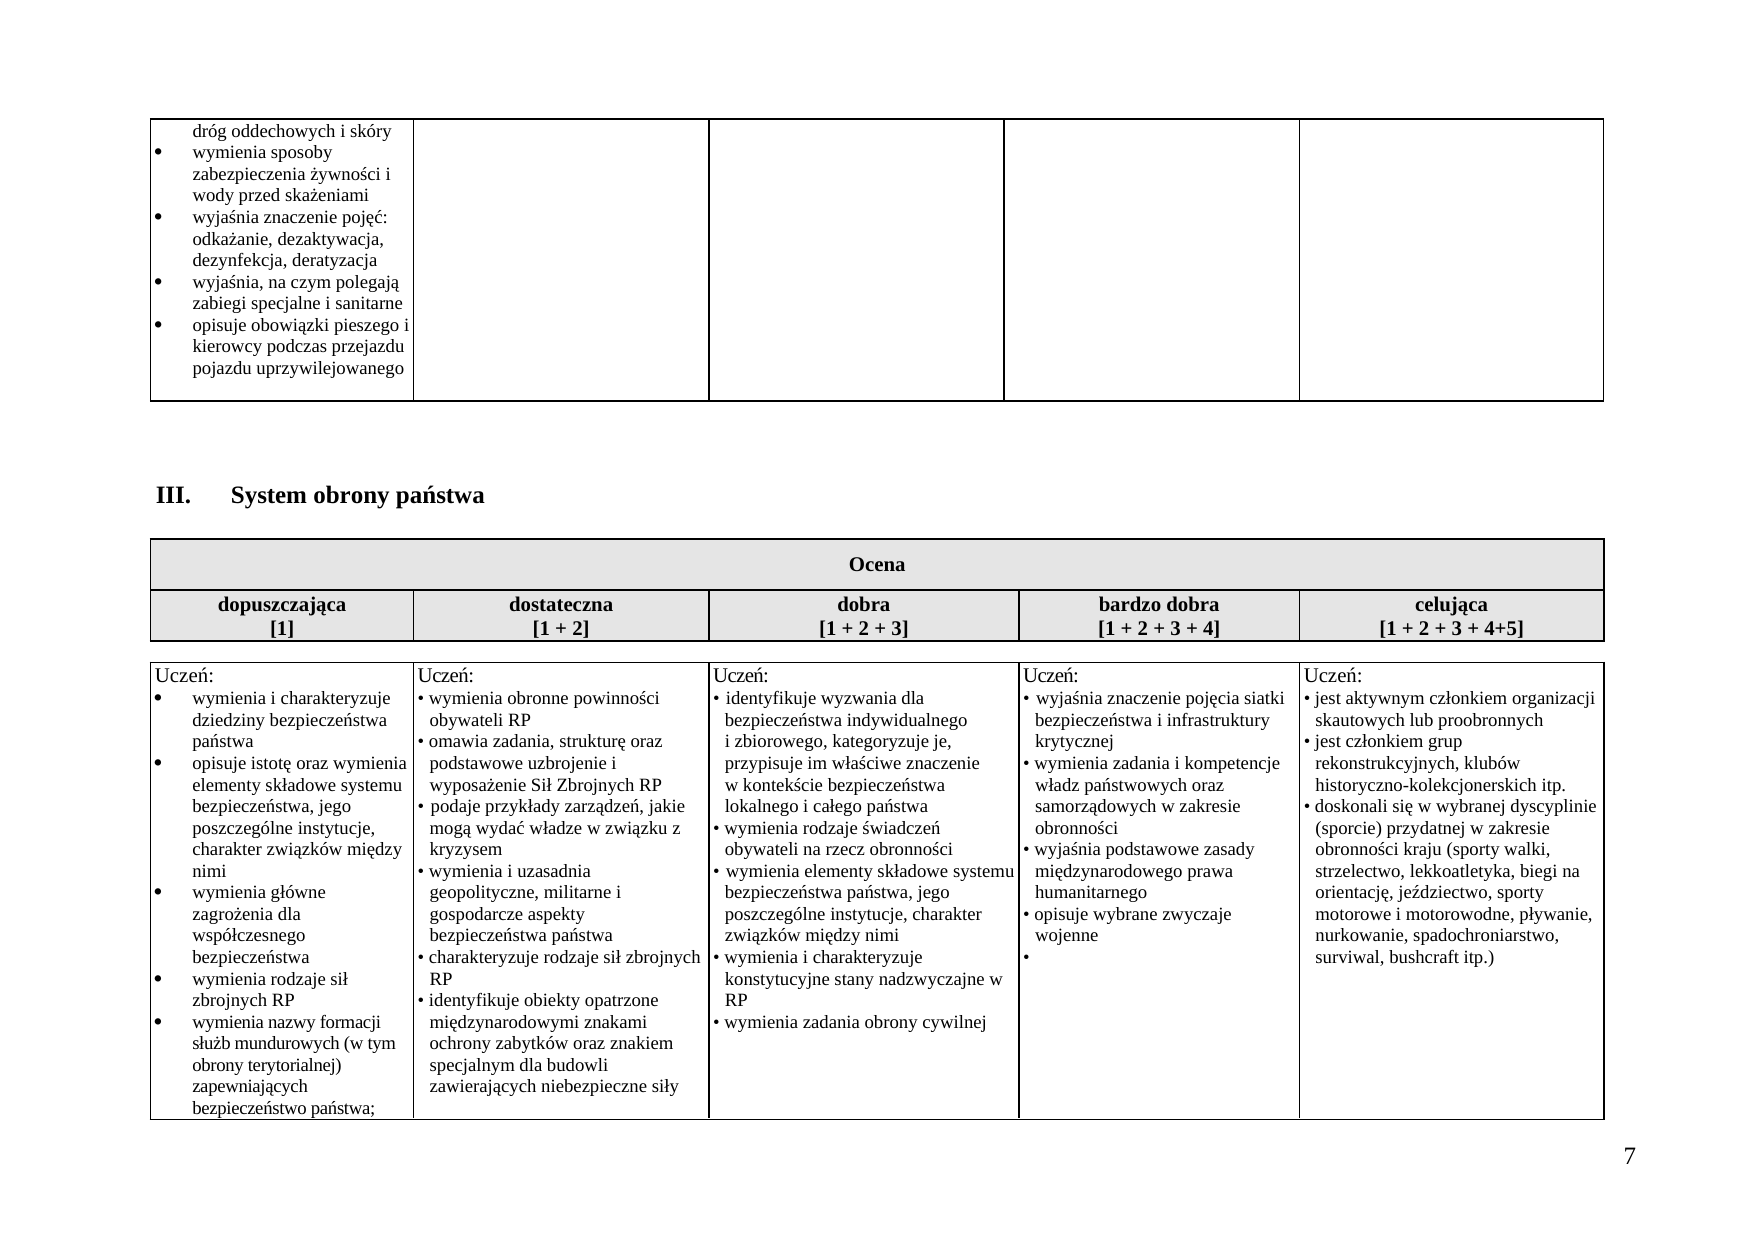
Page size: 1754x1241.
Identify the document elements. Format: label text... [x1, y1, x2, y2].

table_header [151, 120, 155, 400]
table_cell celująca [1 + 2 + 3 + 4+5] [1300, 591, 1603, 640]
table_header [414, 663, 708, 1118]
table_cell bardzo dobra [1 + 2 + 3 + 4] [1020, 591, 1299, 640]
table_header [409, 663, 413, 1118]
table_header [1020, 663, 1299, 1118]
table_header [414, 120, 708, 400]
table_header Ocena [151, 540, 1603, 589]
table_cell dobra [1 + 2 + 3] [710, 591, 1018, 640]
list System obrony państwa [156, 481, 1636, 509]
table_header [710, 120, 1003, 400]
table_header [1005, 120, 1299, 400]
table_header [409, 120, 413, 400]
table_cell dopuszczająca [1] [151, 591, 413, 640]
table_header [710, 663, 1018, 1118]
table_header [1300, 663, 1603, 1118]
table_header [1300, 120, 1603, 400]
table_cell dostateczna [1 + 2] [414, 591, 708, 640]
